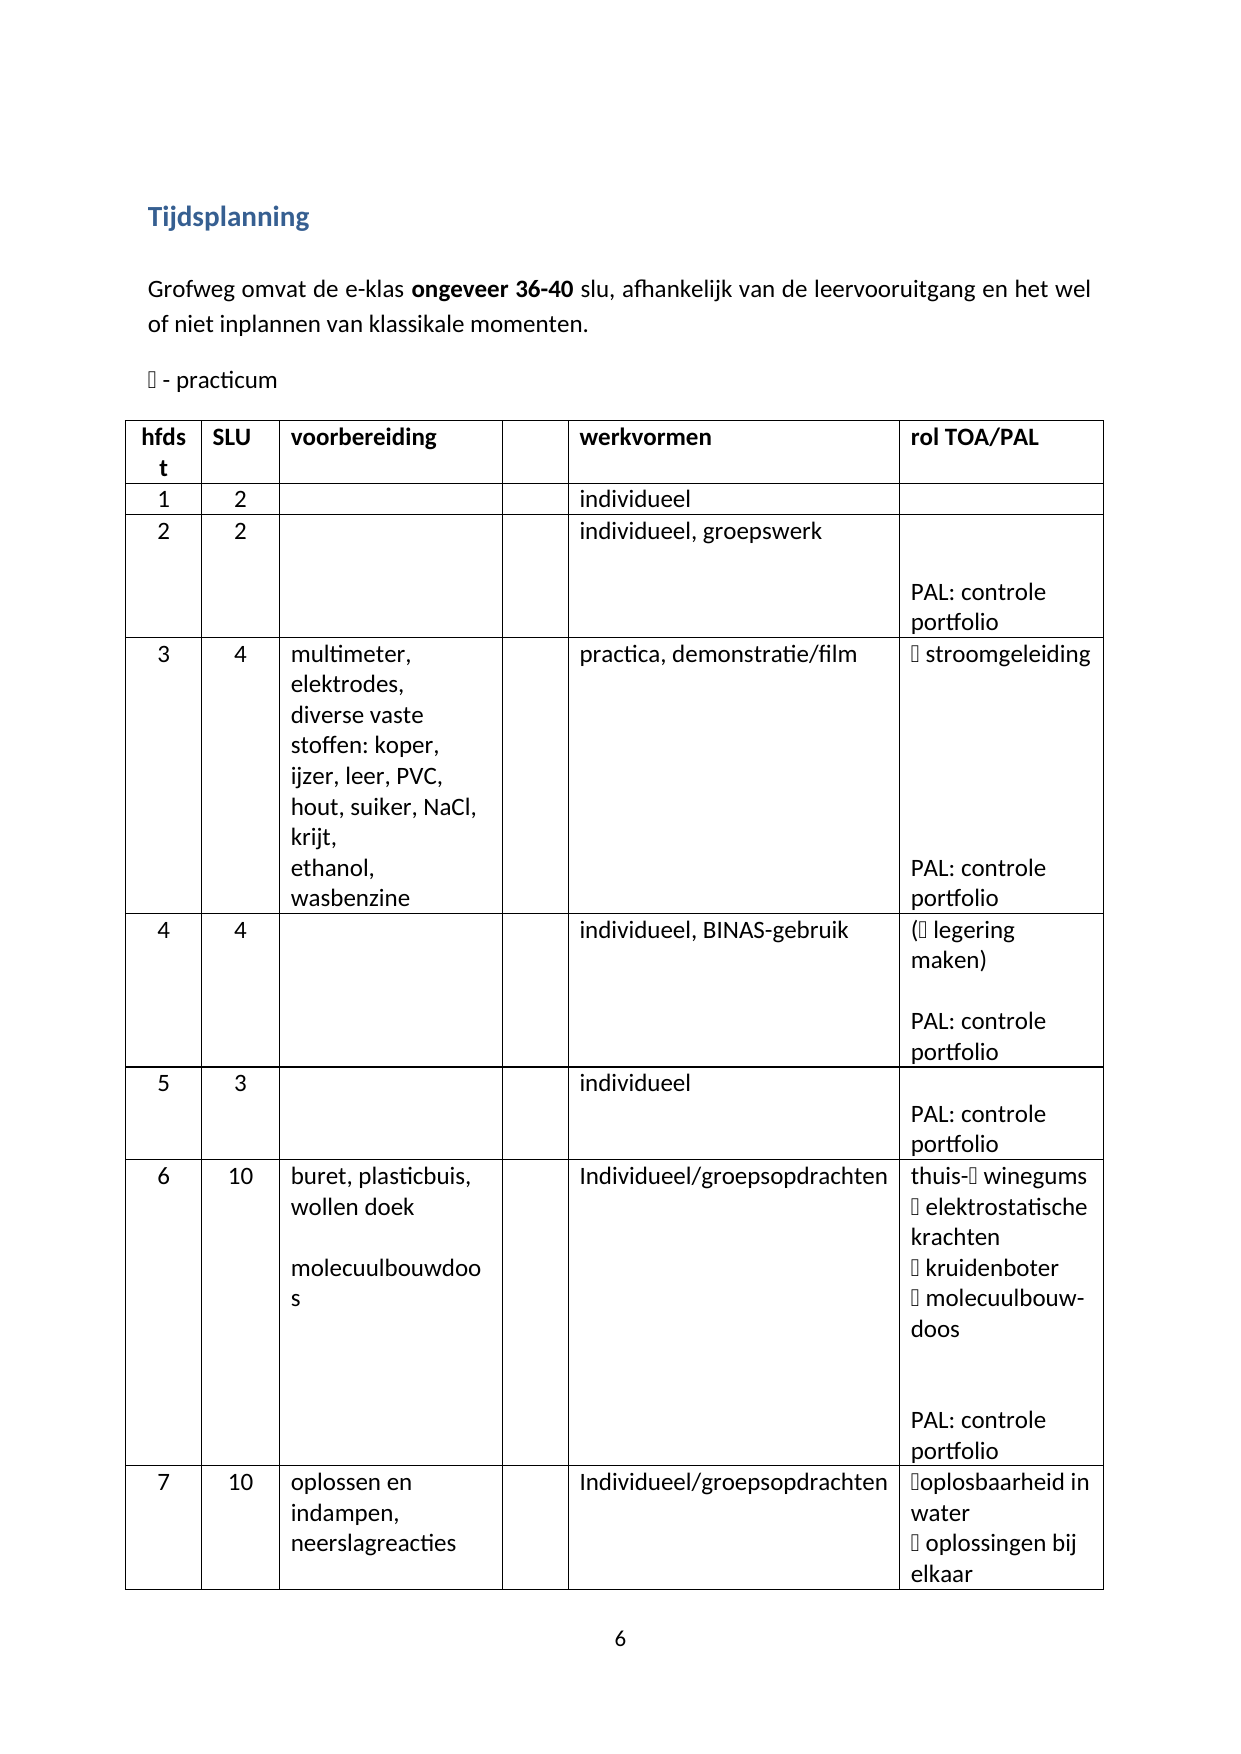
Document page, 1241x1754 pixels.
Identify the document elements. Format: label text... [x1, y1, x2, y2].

table_cell individueel [569, 1068, 899, 1159]
table_cell [280, 914, 502, 1066]
table_cell [503, 484, 568, 514]
table_header [503, 421, 568, 482]
table_cell [280, 1068, 502, 1159]
table_cell [900, 484, 1103, 514]
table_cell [280, 1466, 502, 1588]
table_cell 5 [126, 1068, 201, 1159]
table_cell 3 [202, 1068, 279, 1159]
table_header voorbereiding [280, 421, 502, 482]
table_cell stroomgeleiding PAL: controle portfolio [900, 638, 1103, 913]
text - practicum [148, 364, 1092, 395]
table_cell [503, 638, 568, 913]
table_cell [503, 515, 568, 637]
table_cell [503, 1466, 568, 1588]
table_cell 10 [202, 1160, 279, 1465]
subtitle Tijdsplanning [148, 198, 1092, 233]
table_header werkvormen [569, 421, 899, 482]
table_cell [569, 1466, 899, 1588]
table_cell individueel, BINAS-gebruik [569, 914, 899, 1066]
table_cell 4 [202, 638, 279, 913]
table_cell buret, plasticbuis, wollen doek molecuulbouwdoos [280, 1160, 502, 1465]
table_cell 1 [126, 484, 201, 514]
table_cell PAL: controle portfolio [900, 515, 1103, 637]
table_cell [900, 1466, 1103, 1588]
table_cell 2 [202, 515, 279, 637]
table_cell 7 [126, 1466, 201, 1588]
table_cell [503, 1068, 568, 1159]
table_header SLU [202, 421, 279, 482]
table_cell 2 [126, 515, 201, 637]
table_cell PAL: controle portfolio [900, 1068, 1103, 1159]
table_cell individueel, groepswerk [569, 515, 899, 637]
table_cell [280, 515, 502, 637]
table_cell [503, 1160, 568, 1465]
table_cell [503, 914, 568, 1066]
table_cell thuis- winegums elektrostatische krachten kruidenboter molecuulbouw- doos PAL: controle portfolio [900, 1160, 1103, 1465]
table_cell 4 [202, 914, 279, 1066]
table_cell 2 [202, 484, 279, 514]
table_cell 4 [126, 914, 201, 1066]
table_cell 6 [126, 1160, 201, 1465]
table_cell 10 [202, 1466, 279, 1588]
table_cell 3 [126, 638, 201, 913]
table_cell individueel [569, 484, 899, 514]
table_header hfdst [126, 421, 201, 482]
table_header rol TOA/PAL [900, 421, 1103, 482]
table_cell [280, 484, 502, 514]
table_cell practica, demonstratie/film [569, 638, 899, 913]
text Grofweg omvat de e-klas ongeveer 36-40 slu, afhankelijk van de leervooruitgang en het wel of niet inplannen van klassikale momenten. [148, 274, 1092, 339]
table_cell multimeter, elektrodes, diverse vaste stoffen: koper, ijzer, leer, PVC, hout, suiker, NaCl, krijt, ethanol, wasbenzine [280, 638, 502, 913]
table_cell Individueel/groepsopdrachten [569, 1160, 899, 1465]
table_cell ( legering maken) PAL: controle portfolio [900, 914, 1103, 1066]
